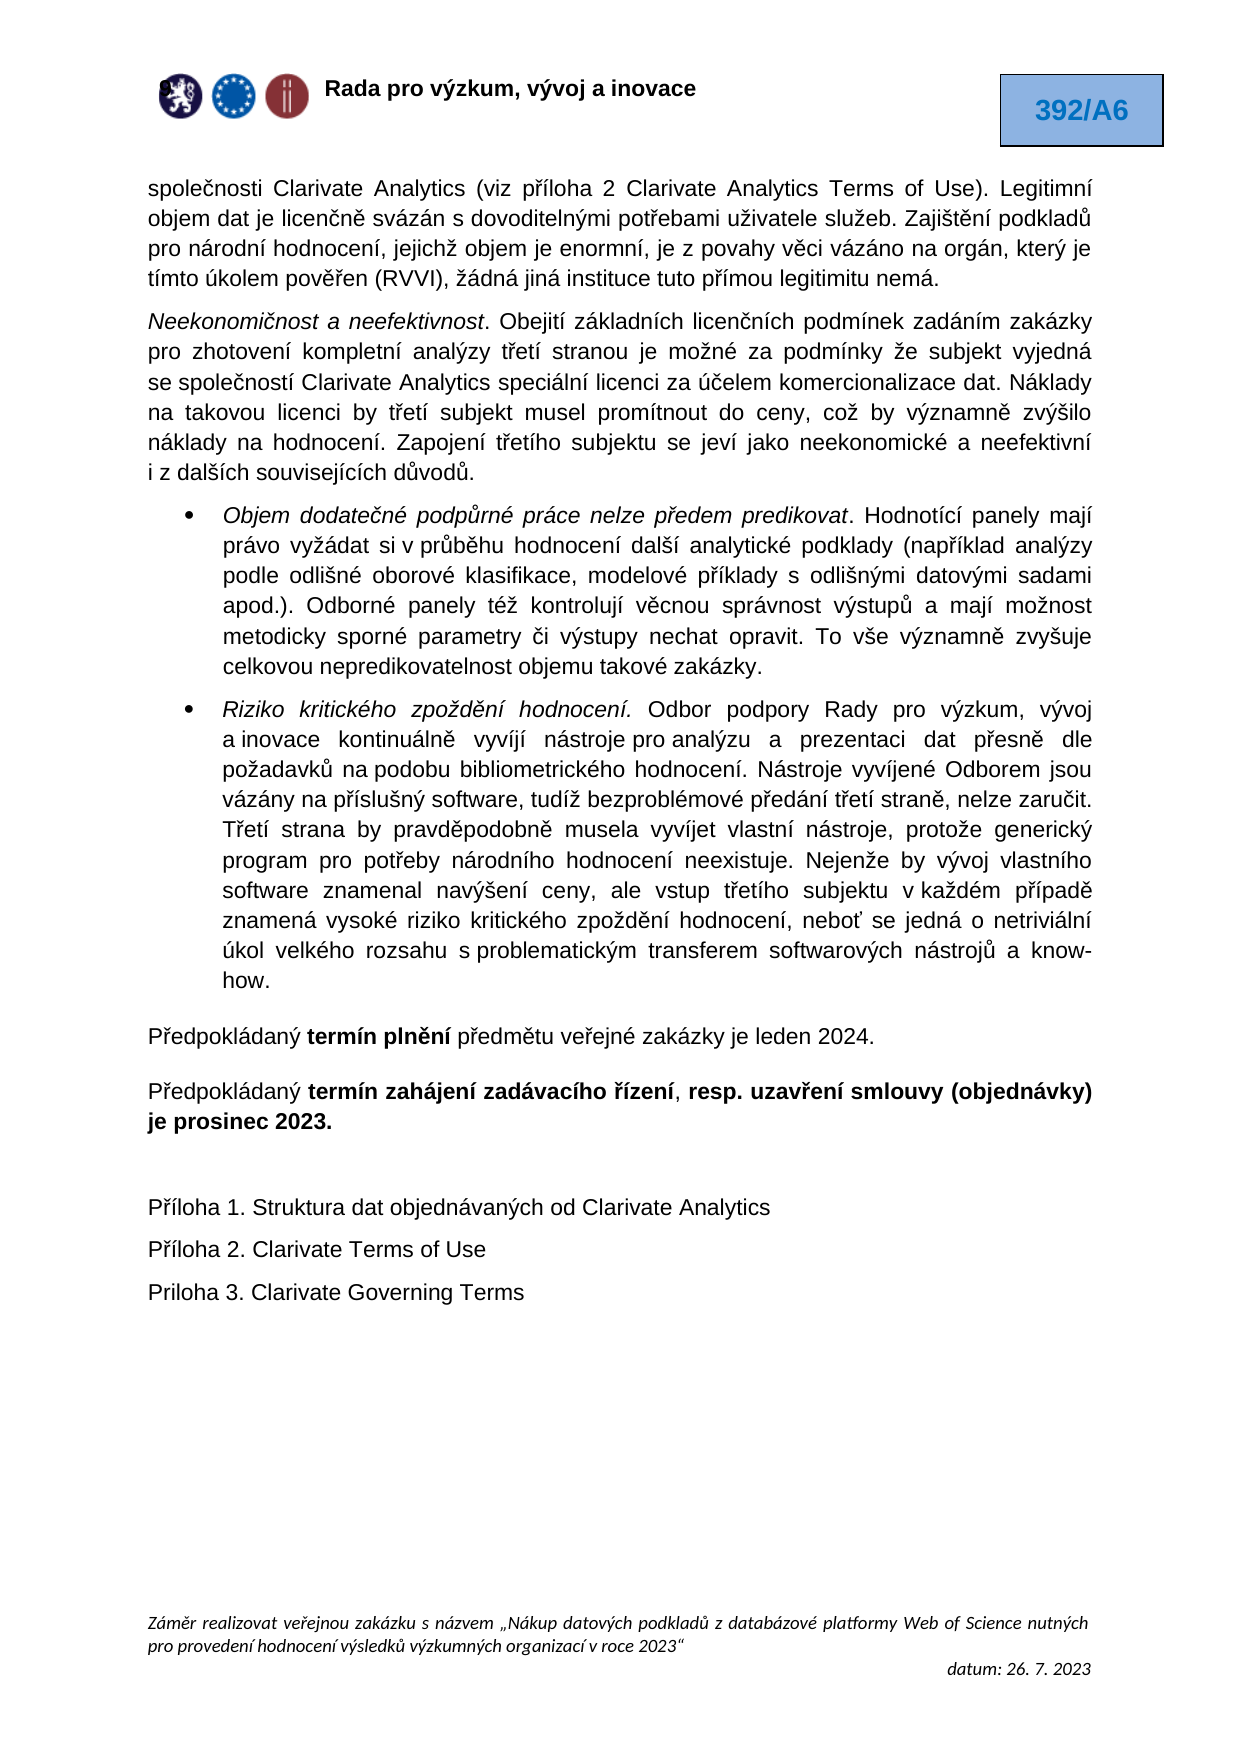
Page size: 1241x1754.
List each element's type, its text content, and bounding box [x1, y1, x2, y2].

picture [158, 73, 309, 120]
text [148, 175, 1093, 292]
text Priloha 3. Clarivate Governing Terms [148, 1279, 1093, 1305]
text Příloha 2. Clarivate Terms of Use [148, 1236, 1093, 1263]
text Neekonomičnost a neefektivnost. Obejití základních licenčních podmínek zadáním zakázky pro zhotovení kompletní analýzy třetí stranou je možné za podmínky že subjekt vyjedná se společností Clarivate Analytics speciální licenci za účelem komercionalizace dat. Náklady na takovou licenci by třetí subjekt musel promítnout do ceny, což by významně zvýšilo náklady na hodnocení. Zapojení třetího subjektu se jeví jako neekonomické a neefektivní i z dalších souvisejících důvodů. [148, 308, 1093, 486]
text Příloha 1. Struktura dat objednávaných od Clarivate Analytics [148, 1193, 1093, 1220]
list Objem dodatečné podpůrné práce nelze předem predikovat. Hodnotící panely mají právo vyžádat si v průběhu hodnocení další analytické podklady (například analýzy podle odlišné oborové klasifikace, modelové příklady s odlišnými datovými sadami apod.). Odborné panely též kontrolují věcnou správnost výstupů a mají možnost metodicky sporné parametry či výstupy nechat opravit. To vše významně zvyšuje celkovou nepredikovatelnost objemu takové zakázky. [185, 502, 1093, 679]
text Předpokládaný termín zahájení zadávacího řízení, resp. uzavření smlouvy (objednávky) je prosinec 2023. [148, 1078, 1093, 1134]
list Riziko kritického zpoždění hodnocení. Odbor podpory Rady pro výzkum, vývoj a inovace kontinuálně vyvíjí nástroje pro analýzu a prezentaci dat přesně dle požadavků na podobu bibliometrického hodnocení. Nástroje vyvíjené Odborem jsou vázány na příslušný software, tudíž bezproblémové předání třetí straně, nelze zaručit. Třetí strana by pravděpodobně musela vyvíjet vlastní nástroje, protože generický program pro potřeby národního hodnocení neexistuje. Nejenže by vývoj vlastního software znamenal navýšení ceny, ale vstup třetího subjektu v každém případě znamená vysoké riziko kritického zpoždění hodnocení, neboť se jedná o netriviální úkol velkého rozsahu s problematickým transferem softwarových nástrojů a know-how. [185, 696, 1093, 994]
text Předpokládaný termín plnění předmětu veřejné zakázky je leden 2024. [148, 1023, 1093, 1049]
